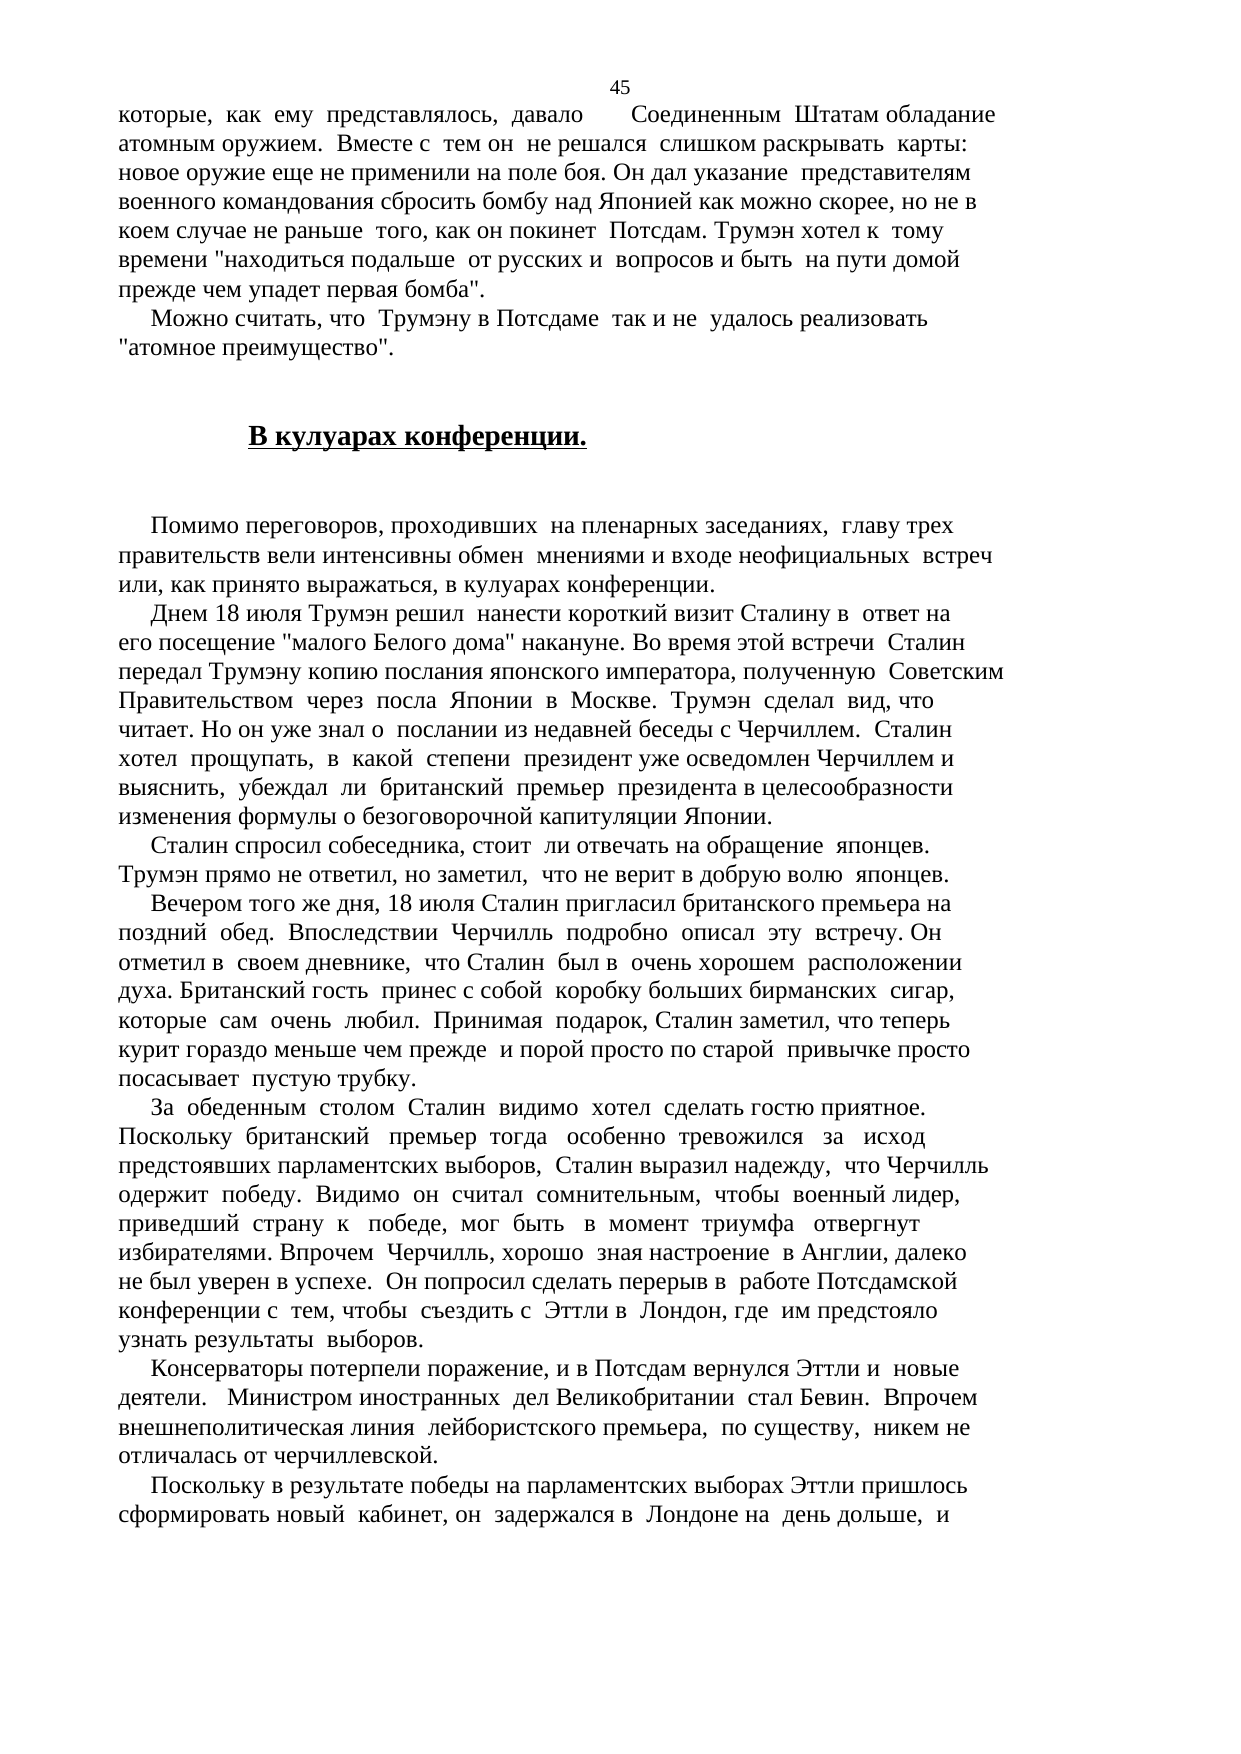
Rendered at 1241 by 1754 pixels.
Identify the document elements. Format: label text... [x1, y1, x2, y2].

text времени "находиться подальше от русских и вопросов и быть на пути домой [118, 244, 1122, 273]
text или, как принято выражаться, в кулуарах конференции. [118, 568, 1122, 598]
text предстоявших парламентских выборов, Сталин выразил надежду, что Черчилль [118, 1150, 1122, 1179]
text читает. Но он уже знал о послании из недавней беседы с Черчиллем. Сталин [118, 714, 1122, 743]
text избирателями. Впрочем Черчилль, хорошо зная настроение в Англии, далеко [118, 1237, 1122, 1266]
text изменения формулы о безоговорочной капитуляции Японии. [118, 801, 1122, 830]
text Правительством через посла Японии в Москве. Трумэн сделал вид, что [118, 685, 1122, 714]
text коем случае не раньше того, как он покинет Потсдам. Трумэн хотел к тому [118, 215, 1122, 244]
text Вечером того же дня, 18 июля Сталин пригласил британского премьера на [118, 888, 1122, 917]
text выяснить, убеждал ли британский премьер президента в целесообразности [118, 772, 1122, 801]
text которые, как ему представлялось, давало Соединенным Штатам обладание [118, 99, 1122, 128]
text внешнеполитическая линия лейбористского премьера, по существу, никем не [118, 1411, 1122, 1440]
text узнать результаты выборов. [118, 1324, 1122, 1353]
text военного командования сбросить бомбу над Японией как можно скорее, но не в [118, 186, 1122, 215]
text Консерваторы потерпели поражение, и в Потсдам вернулся Эттли и новые [118, 1353, 1122, 1382]
text курит гораздо меньше чем прежде и порой просто по старой привычке просто [118, 1033, 1122, 1063]
text приведший страну к победе, мог быть в момент триумфа отвергнут [118, 1208, 1122, 1237]
text хотел прощупать, в какой степени президент уже осведомлен Черчиллем и [118, 743, 1122, 772]
text передал Трумэну копию послания японского императора, полученную Советским [118, 656, 1122, 685]
text отметил в своем дневнике, что Сталин был в очень хорошем расположении [118, 946, 1122, 975]
text новое оружие еще не применили на поле боя. Он дал указание представителям [118, 157, 1122, 186]
text За обеденным столом Сталин видимо хотел сделать гостю приятное. [118, 1092, 1122, 1121]
text поздний обед. Впоследствии Черчилль подробно описал эту встречу. Он [118, 917, 1122, 946]
text его посещение "малого Белого дома" накануне. Во время этой встречи Сталин [118, 627, 1122, 656]
text конференции с тем, чтобы съездить с Эттли в Лондон, где им предстояло [118, 1295, 1122, 1324]
text прежде чем упадет первая бомба". [118, 273, 1122, 302]
text которые сам очень любил. Принимая подарок, Сталин заметил, что теперь [118, 1004, 1122, 1033]
text Поскольку британский премьер тогда особенно тревожился за исход [118, 1121, 1122, 1150]
text Днем 18 июля Трумэн решил нанести короткий визит Сталину в ответ на [118, 598, 1122, 627]
text посасывает пустую трубку. [118, 1063, 1122, 1092]
text Трумэн прямо не ответил, но заметил, что не верит в добрую волю японцев. [118, 859, 1122, 888]
text деятели. Министром иностранных дел Великобритании стал Бевин. Впрочем [118, 1382, 1122, 1411]
text Можно считать, что Трумэну в Потсдаме так и не удалось реализовать [118, 302, 1122, 332]
text отличалась от черчиллевской. [118, 1440, 1122, 1469]
text не был уверен в успехе. Он попросил сделать перерыв в работе Потсдамской [118, 1266, 1122, 1295]
text "атомное преимущество". [118, 332, 1122, 361]
text духа. Британский гость принес с собой коробку больших бирманских сигар, [118, 975, 1122, 1004]
text правительств вели интенсивны обмен мнениями и входе неофициальных встреч [118, 539, 1122, 568]
text одержит победу. Видимо он считал сомнительным, чтобы военный лидер, [118, 1179, 1122, 1208]
text Помимо переговоров, проходивших на пленарных заседаниях, главу трех [118, 510, 1122, 539]
text сформировать новый кабинет, он задержался в Лондоне на день дольше, и [118, 1498, 1122, 1528]
text Сталин спросил собеседника, стоит ли отвечать на обращение японцев. [118, 830, 1122, 859]
text В кулуарах конференции. [118, 419, 1122, 452]
text атомным оружием. Вместе с тем он не решался слишком раскрывать карты: [118, 128, 1122, 157]
text Поскольку в результате победы на парламентских выборах Эттли пришлось [118, 1469, 1122, 1498]
